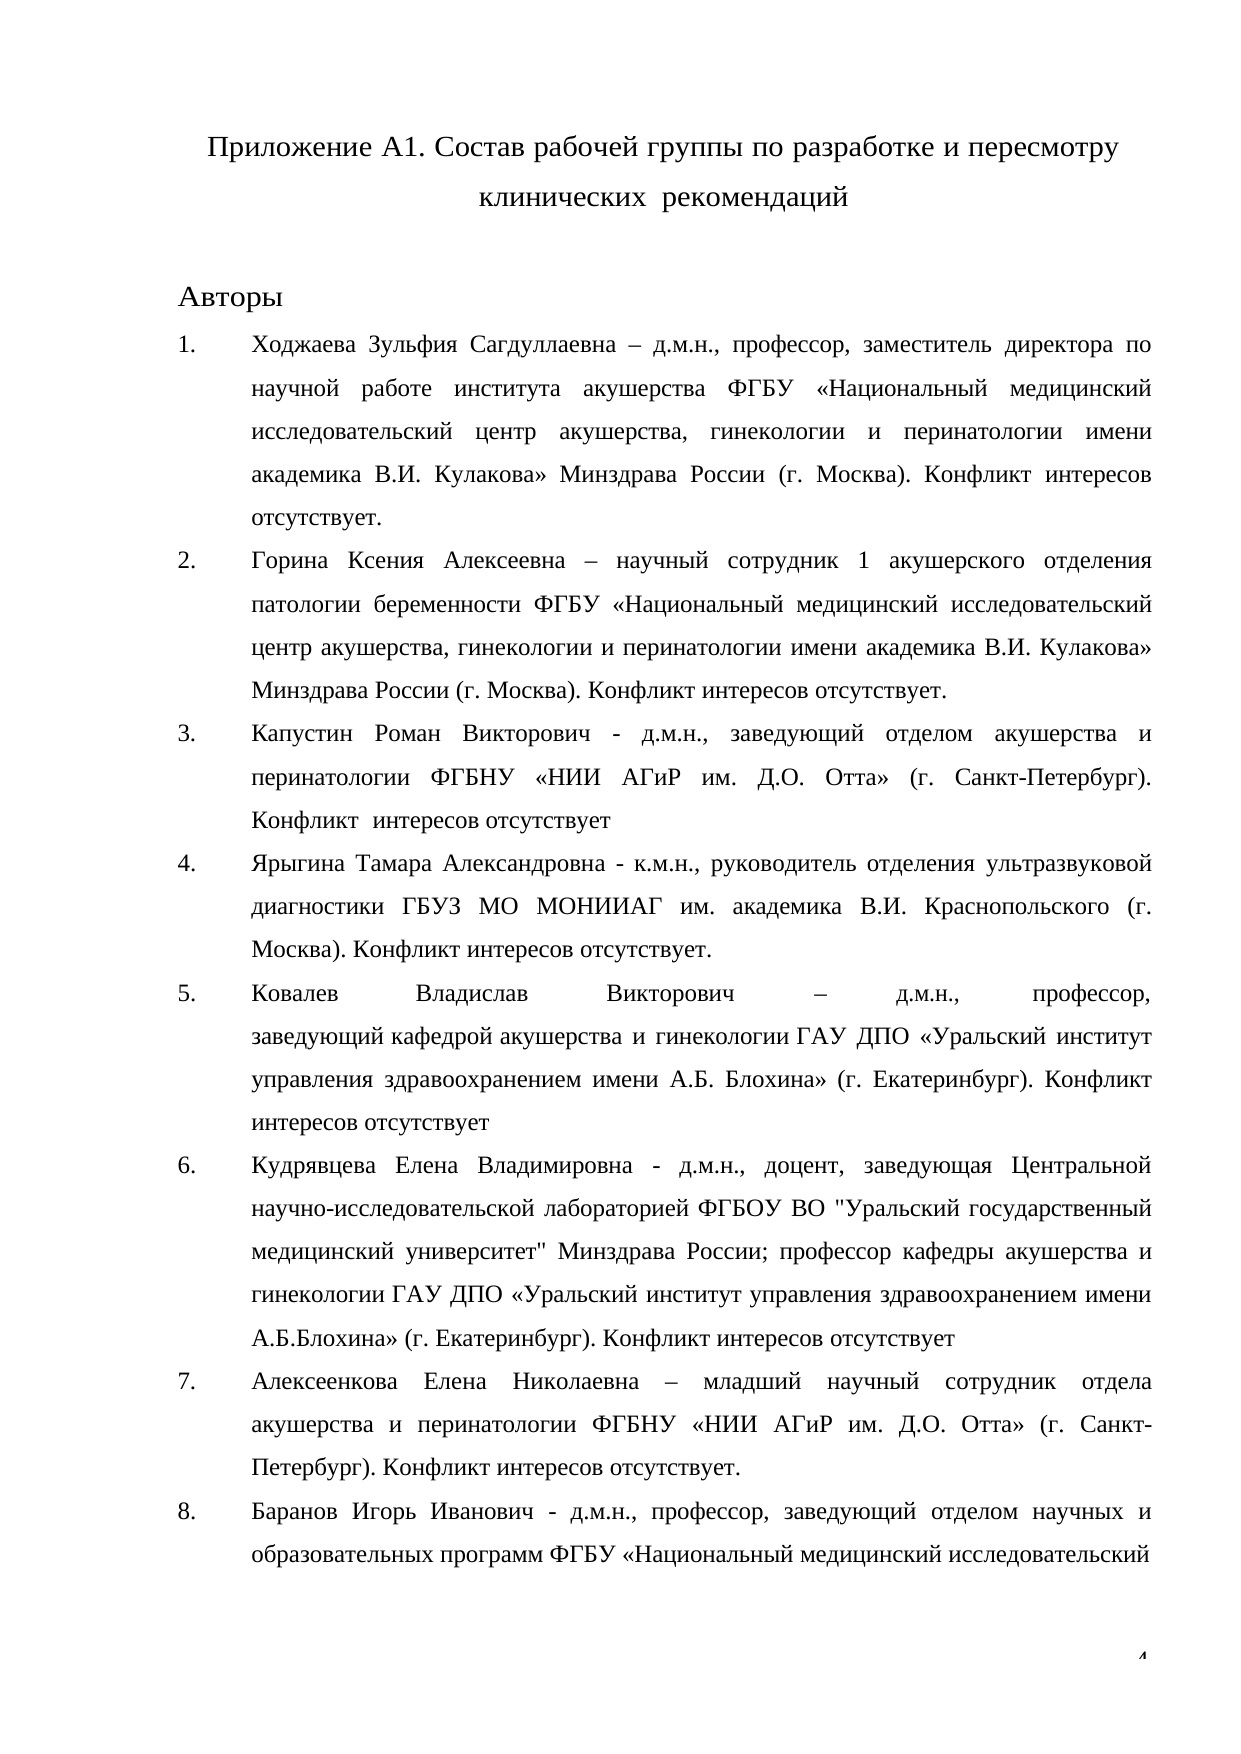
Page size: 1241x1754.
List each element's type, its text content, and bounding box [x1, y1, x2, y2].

list Горина Ксения Алексеевна – научный сотрудник 1 акушерского отделения патологии беременности ФГБУ «Национальный медицинский исследовательский центр акушерства, гинекологии и перинатологии имени академика В.И. Кулакова» Минздрава России (г. Москва). Конфликт интересов отсутствует. [177, 546, 1152, 704]
list Кудрявцева Елена Владимировна - д.м.н., доцент, заведующая Центральной научно-исследовательской лабораторией ФГБОУ ВО "Уральский государственный медицинский университет" Минздрава России; профессор кафедры акушерства и гинекологии ГАУ ДПО «Уральский институт управления здравоохранением имени А.Б.Блохина» (г. Екатеринбург). Конфликт интересов отсутствует [177, 1150, 1152, 1351]
list Ходжаева Зульфия Сагдуллаевна – д.м.н., профессор, заместитель директора по научной работе института акушерства ФГБУ «Национальный медицинский исследовательский центр акушерства, гинекологии и перинатологии имени академика В.И. Кулакова» Минздрава России (г. Москва). Конфликт интересов отсутствует. [177, 329, 1152, 531]
list Алексеенкова Елена Николаевна – младший научный сотрудник отдела акушерства и перинатологии ФГБНУ «НИИ АГиР им. Д.О. Отта» (г. Санкт- Петербург). Конфликт интересов отсутствует. [177, 1366, 1152, 1481]
list Ковалев Владислав Викторович – д.м.н., профессор, заведующий кафедрой акушерства и гинекологии ГАУ ДПО «Уральский институт управления здравоохранением имени А.Б. Блохина» (г. Екатеринбург). Конфликт интересов отсутствует [177, 978, 1152, 1135]
list Капустин Роман Викторович - д.м.н., заведующий отделом акушерства и перинатологии ФГБНУ «НИИ АГиР им. Д.О. Отта» (г. Санкт-Петербург). Конфликт интересов отсутствует [177, 718, 1152, 833]
subtitle Приложение А1. Состав рабочей группы по разработке и пересмотру клинических рекомендаций [207, 129, 1122, 212]
text Авторы [177, 279, 1163, 313]
list Ярыгина Тамара Александровна - к.м.н., руководитель отделения ультразвуковой диагностики ГБУЗ МО МОНИИАГ им. академика В.И. Краснопольского (г. Москва). Конфликт интересов отсутствует. [177, 848, 1152, 963]
list Баранов Игорь Иванович - д.м.н., профессор, заведующий отделом научных и образовательных программ ФГБУ «Национальный медицинский исследовательский [177, 1496, 1152, 1568]
